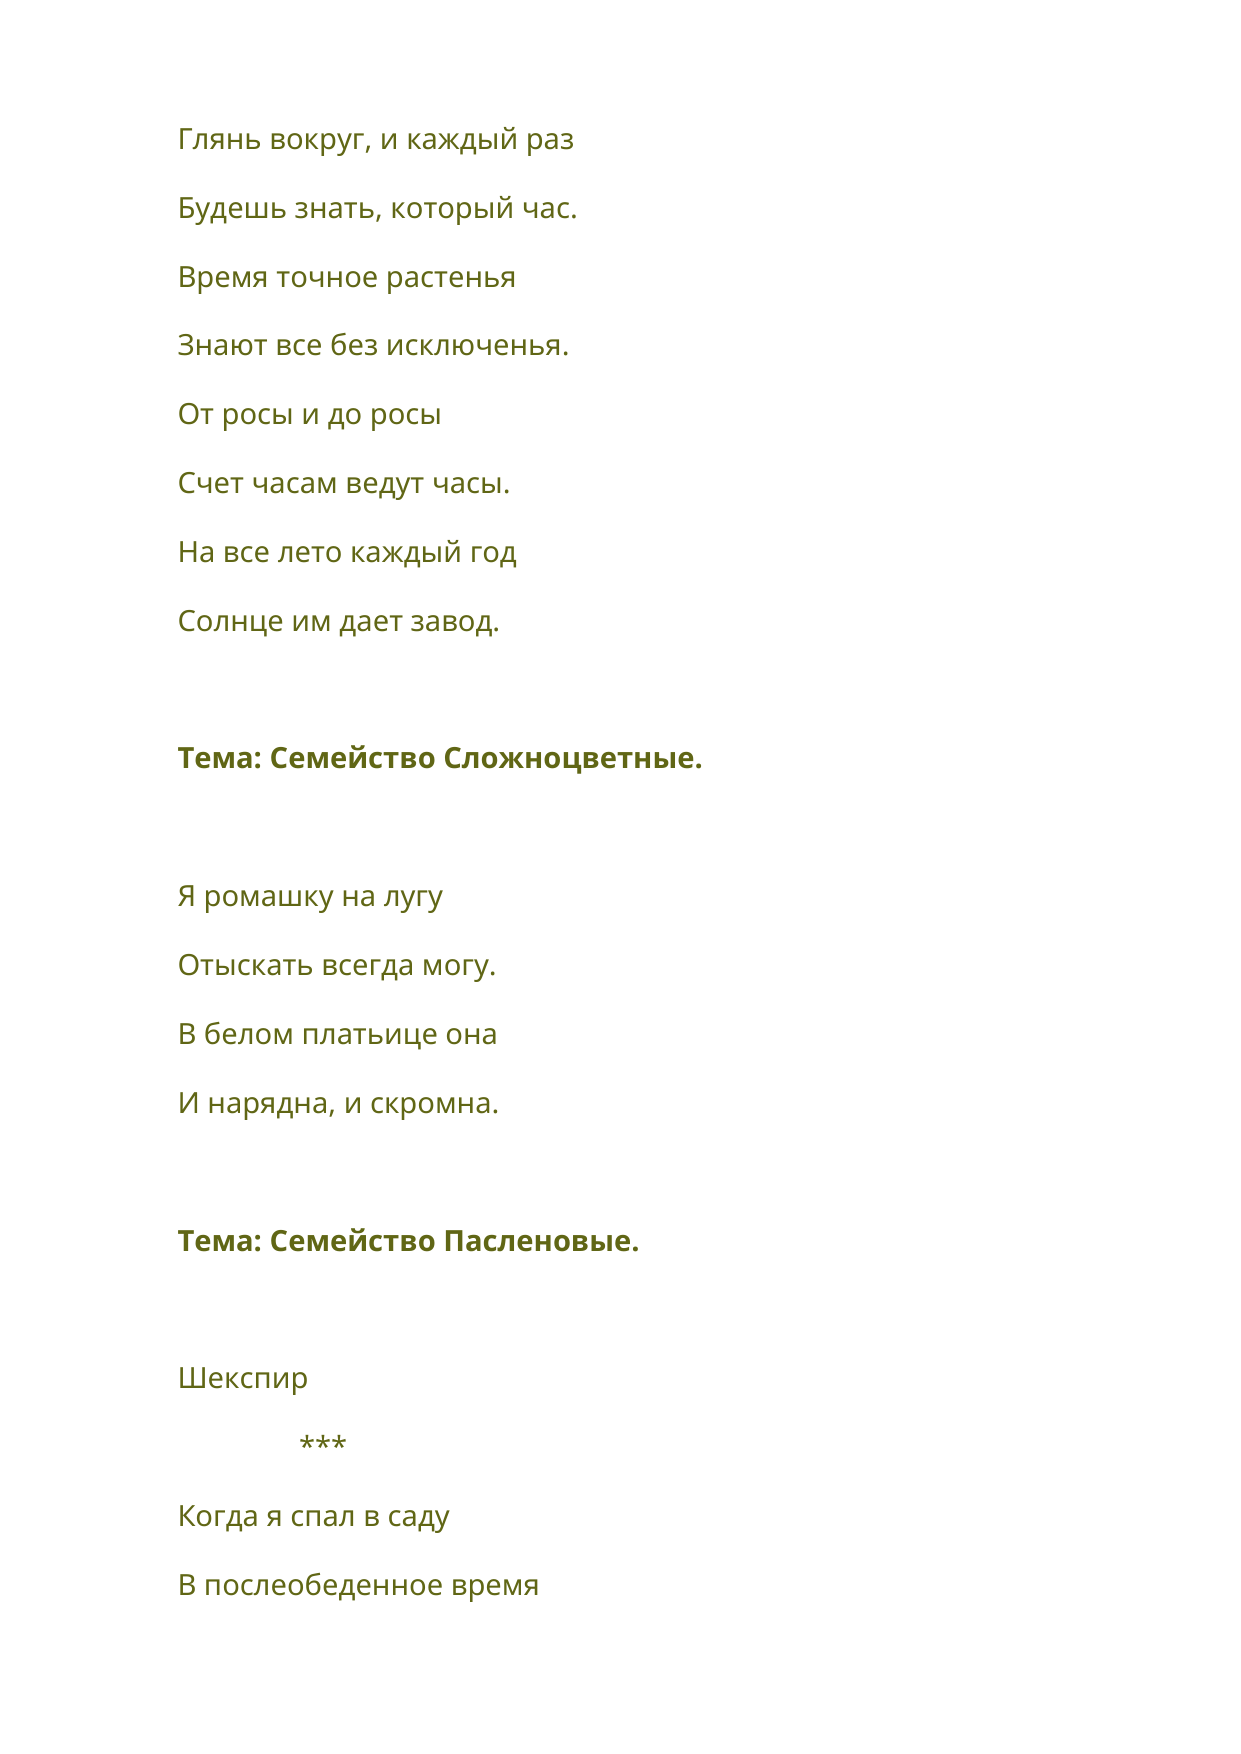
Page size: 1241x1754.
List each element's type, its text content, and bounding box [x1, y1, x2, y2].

text Счет часам ведут часы. [177, 462, 1152, 502]
text Тема: Семейство Сложноцветные. [177, 738, 1152, 777]
text На все лето каждый год [177, 531, 1152, 571]
text Глянь вокруг, и каждый раз [177, 118, 1152, 158]
text Когда я спал в саду [177, 1495, 1152, 1535]
text Отыскать всегда могу. [177, 944, 1152, 984]
text *** [177, 1426, 1152, 1466]
text Знают все без исключенья. [177, 325, 1152, 364]
text В послеобеденное время [177, 1564, 1152, 1604]
text Я ромашку на лугу [177, 876, 1152, 915]
text Будешь знать, который час. [177, 187, 1152, 227]
text Время точное растенья [177, 256, 1152, 296]
text Шекспир [177, 1357, 1152, 1397]
text В белом платьице она [177, 1013, 1152, 1053]
text От росы и до росы [177, 393, 1152, 433]
text И нарядна, и скромна. [177, 1082, 1152, 1122]
text Солнце им дает завод. [177, 600, 1152, 640]
text Тема: Семейство Пасленовые. [177, 1220, 1152, 1259]
